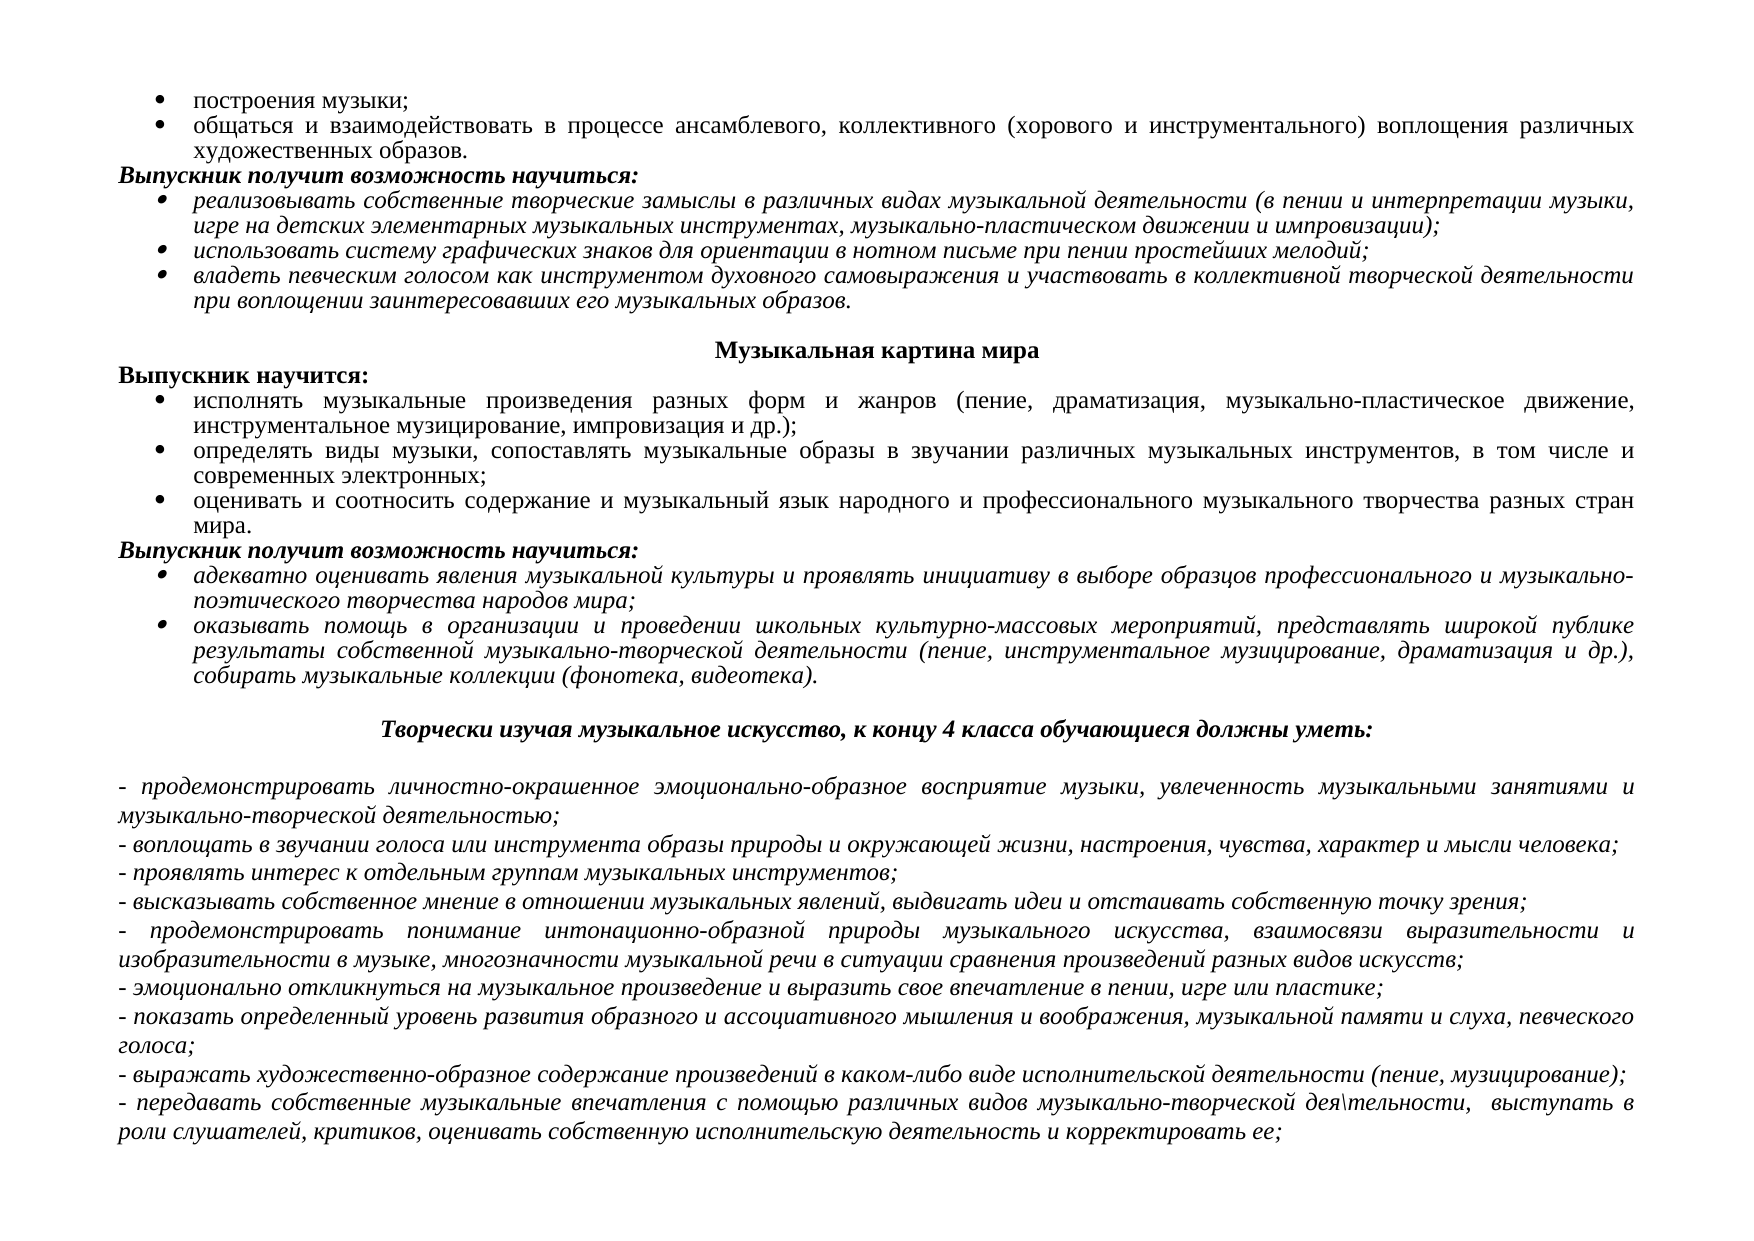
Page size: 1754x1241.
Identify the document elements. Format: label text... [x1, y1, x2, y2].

list использовать систему графических знаков для ориентации в нотном письме при пении простейших мелодий; [156, 239, 1636, 264]
text - показать определенный уровень развития образного и ассоциативного мышления и воображения, музыкальной памяти и слуха, певческого голоса; [118, 1001, 1636, 1059]
text - продемонстрировать личностно-окрашенное эмоционально-образное восприятие музыки, увлеченность музыкальными занятиями и музыкально-творческой деятельностью; [118, 771, 1636, 829]
list исполнять музыкальные произведения разных форм и жанров (пение, драматизация, музыкально-пластическое движение, инструментальное музицирование, импровизация и др.); [156, 389, 1636, 439]
text Выпускник получит возможность научиться: [118, 164, 1636, 189]
text - продемонстрировать понимание интонационно-образной природы музыкального искусства, взаимосвязи выразительности и изобразительности в музыке, многозначности музыкальной речи в ситуации сравнения произведений разных видов искусств; [118, 915, 1636, 972]
text - проявлять интерес к отдельным группам музыкальных инструментов; [118, 857, 1636, 886]
list оценивать и соотносить содержание и музыкальный язык народного и профессионального музыкального творчества разных стран мира. [156, 489, 1636, 539]
text - высказывать собственное мнение в отношении музыкальных явлений, выдвигать идеи и отстаивать собственную точку зрения; [118, 886, 1636, 915]
list определять виды музыки, сопоставлять музыкальные образы в звучании различных музыкальных инструментов, в том числе и современных электронных; [156, 439, 1636, 489]
list построения музыки; [156, 89, 1636, 114]
list общаться и взаимодействовать в процессе ансамблевого, коллективного (хорового и инструментального) воплощения различных художественных образов. [156, 114, 1636, 164]
text Музыкальная картина мира [118, 339, 1636, 364]
list оказывать помощь в организации и проведении школьных культурно-массовых мероприятий, представлять широкой публике результаты собственной музыкально-творческой деятельности (пение, инструментальное музицирование, драматизация и др.), собирать музыкальные коллекции (фонотека, видеотека). [156, 614, 1636, 689]
list владеть певческим голосом как инструментом духовного самовыражения и участвовать в коллективной творческой деятельности при воплощении заинтересовавших его музыкальных образов. [156, 264, 1636, 314]
text Творчески изучая музыкальное искусство, к концу 4 класса обучающиеся должны уметь: [118, 714, 1636, 742]
text Выпускник научится: [118, 364, 1636, 389]
text - эмоционально откликнуться на музыкальное произведение и выразить свое впечатление в пении, игре или пластике; [118, 972, 1636, 1001]
text - воплощать в звучании голоса или инструмента образы природы и окружающей жизни, настроения, чувства, характер и мысли человека; [118, 829, 1636, 857]
text - выражать художественно-образное содержание произведений в каком-либо виде исполнительской деятельности (пение, музицирование); [118, 1059, 1636, 1087]
text Выпускник получит возможность научиться: [118, 539, 1636, 564]
list реализовывать собственные творческие замыслы в различных видах музыкальной деятельности (в пении и интерпретации музыки, игре на детских элементарных музыкальных инструментах, музыкально-пластическом движении и импровизации); [156, 189, 1636, 239]
text - передавать собственные музыкальные впечатления с помощью различных видов музыкально-творческой дея\тельности, выступать в роли слушателей, критиков, оценивать собственную исполнительскую деятельность и корректировать ее; [118, 1087, 1636, 1145]
list адекватно оценивать явления музыкальной культуры и проявлять инициативу в выборе образцов профессионального и музыкально-поэтического творчества народов мира; [156, 564, 1636, 614]
